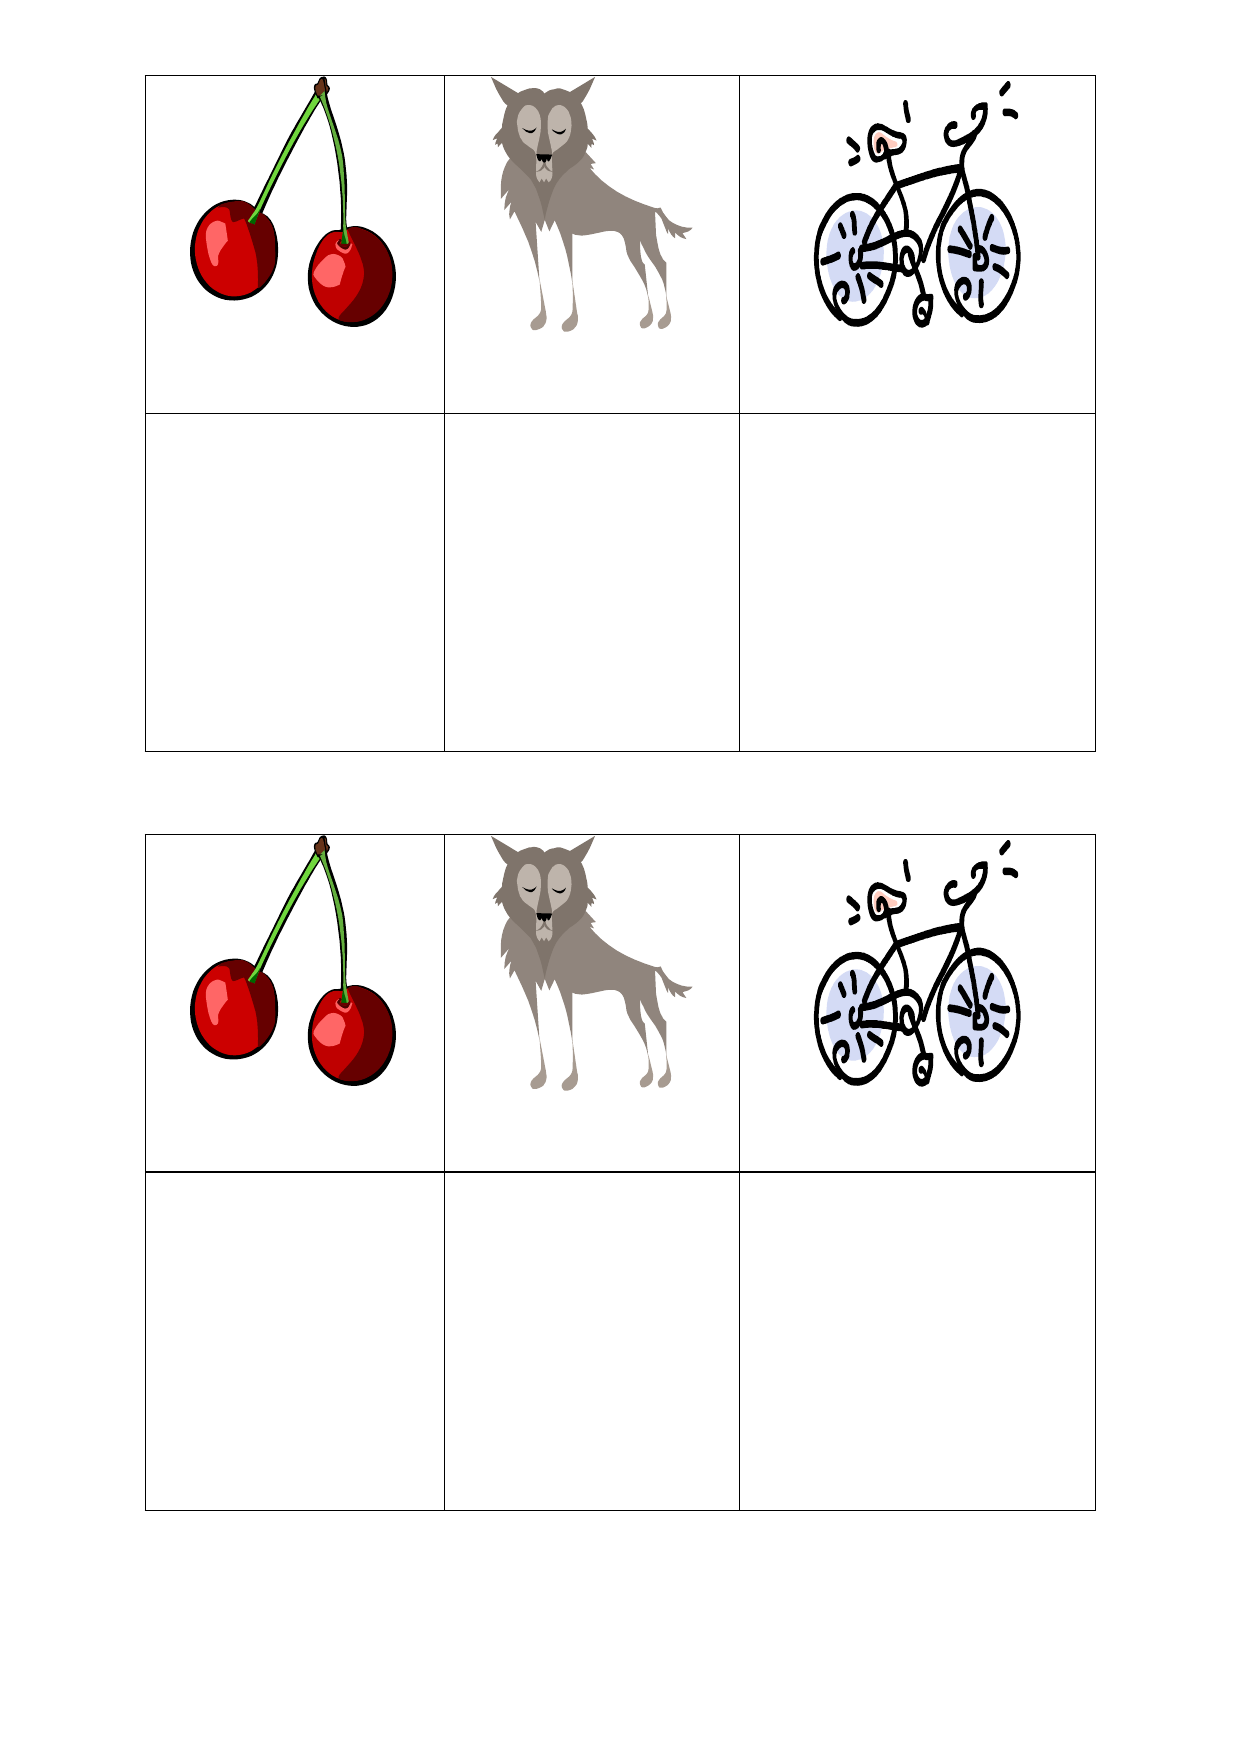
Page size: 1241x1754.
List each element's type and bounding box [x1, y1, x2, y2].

table_header [445, 76, 739, 412]
table_header [146, 835, 444, 1171]
table_cell [445, 1173, 739, 1509]
table_cell [146, 414, 444, 751]
table_cell [445, 414, 739, 751]
table_header [740, 76, 1095, 412]
table_cell [740, 1173, 1095, 1509]
table_header [146, 76, 444, 412]
table_cell [740, 414, 1095, 751]
table_cell [146, 1173, 444, 1509]
table_header [445, 835, 739, 1171]
table_header [740, 835, 1095, 1171]
